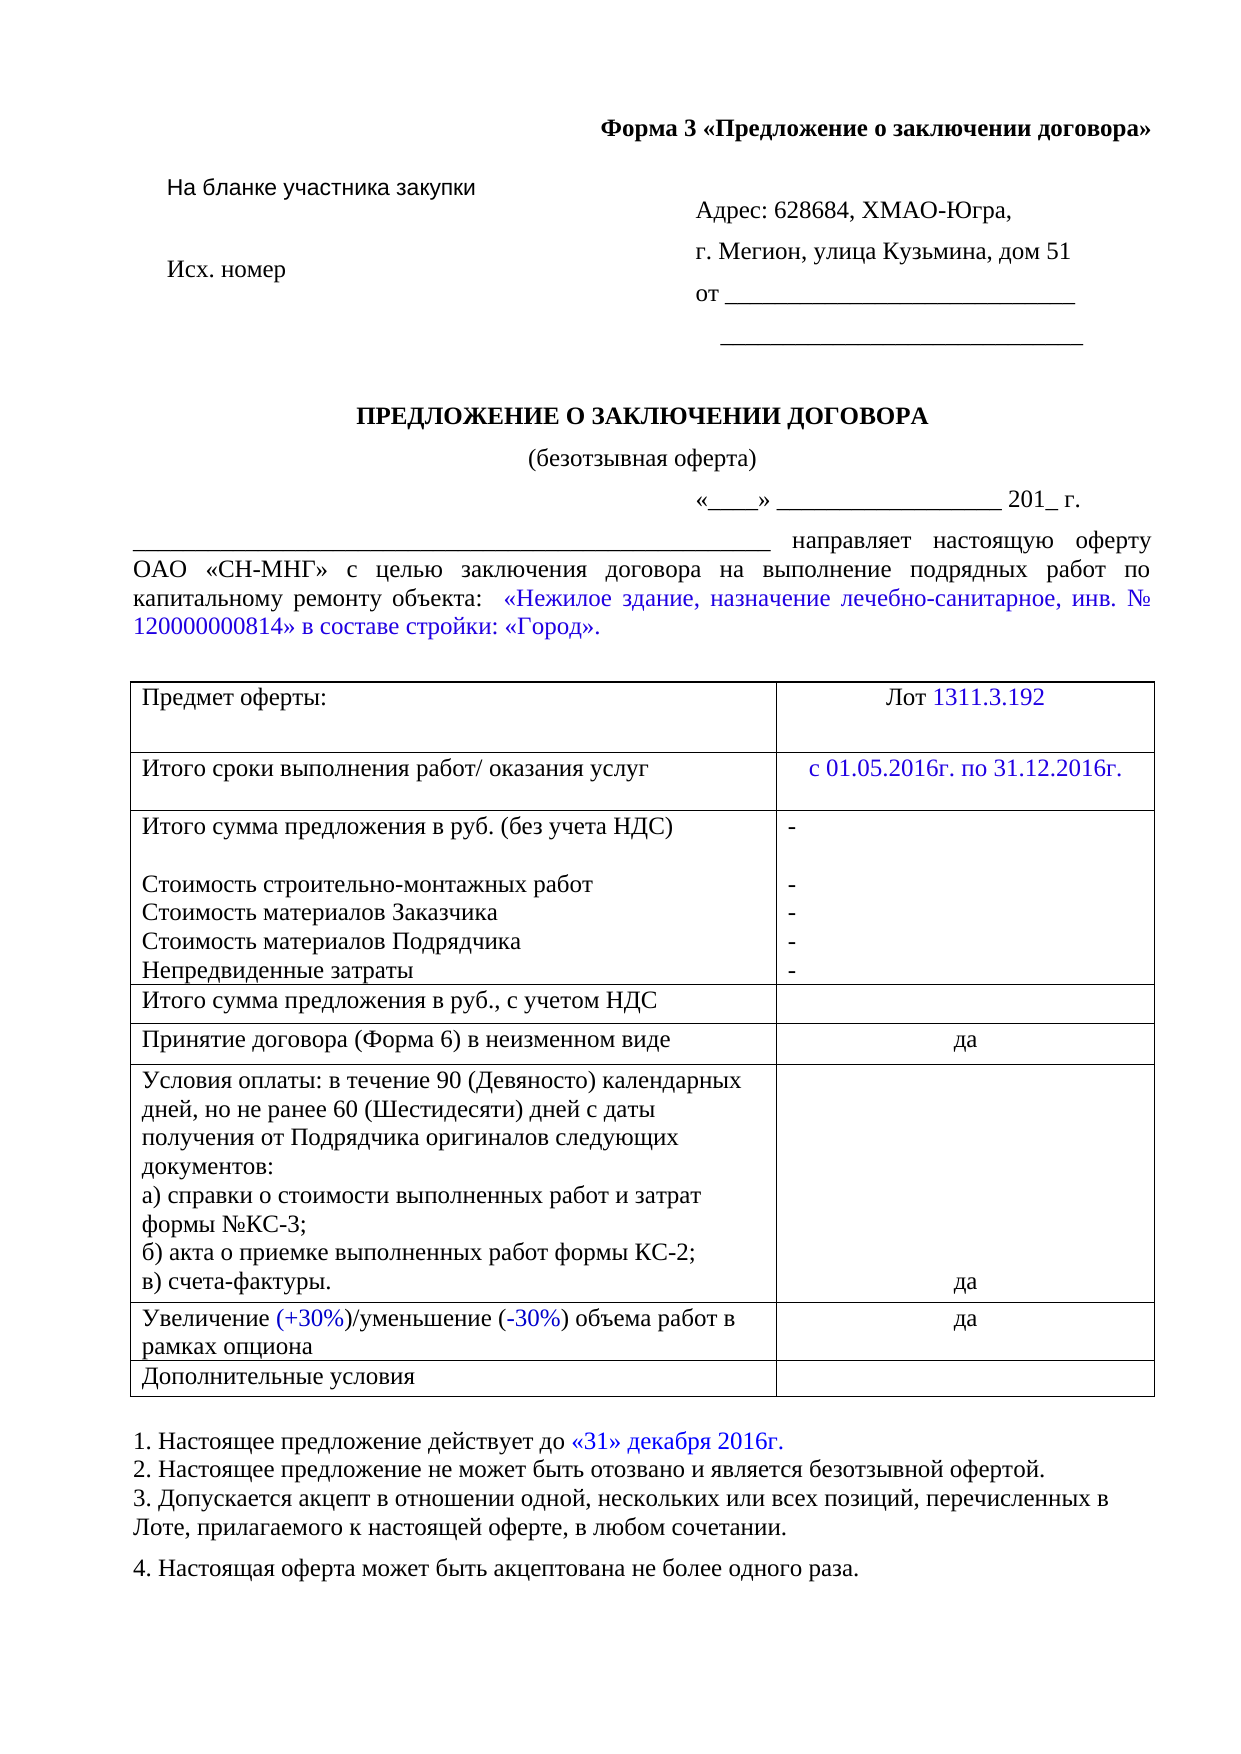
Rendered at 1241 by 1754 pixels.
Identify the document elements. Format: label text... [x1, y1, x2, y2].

text 3. Допускается акцепт в отношении одной, нескольких или всех позиций, перечисленных в Лоте, прилагаемого к настоящей оферте, в любом сочетании. [133, 1483, 1152, 1541]
text _____________________________ [695, 319, 1152, 348]
text ___________________________________________________ направляет настоящую оферту ОАО «СН-МНГ» с целью заключения договора на выполнение подрядных работ по капитальному ремонту объекта: «Нежилое здание, назначение лечебно-санитарное, инв. № 120000000814» в составе стройки: «Город». [133, 525, 1152, 640]
table_cell Принятие договора (Форма 6) в неизменном виде [131, 1024, 776, 1064]
table_cell с 01.05.2016г. по 31.12.2016г. [777, 753, 1154, 810]
table_cell - - - - - [777, 811, 1154, 984]
table_cell да [777, 1303, 1154, 1360]
text Адрес: 628684, ХМАО-Югра, [695, 195, 1152, 224]
table_cell [777, 1361, 1154, 1396]
table_cell Итого сроки выполнения работ/ оказания услуг [131, 753, 776, 810]
text (безотзывная оферта) [133, 443, 1152, 471]
table_cell Итого сумма предложения в руб., с учетом НДС [131, 985, 776, 1023]
table_cell да [777, 1065, 1154, 1302]
text от ____________________________ [695, 278, 1152, 306]
table_cell [777, 985, 1154, 1023]
table_header Предмет оферты: [131, 683, 776, 752]
text Форма 3 «Предложение о заключении договора» [133, 113, 1152, 141]
table_cell Итого сумма предложения в руб. (без учета НДС) Стоимость строительно-монтажных работ Стоимость материалов Заказчика Стоимость материалов Подрядчика Непредвиденные затраты [131, 811, 776, 984]
text г. Мегион, улица Кузьмина, дом 51 [695, 236, 1152, 265]
text 2. Настоящее предложение не может быть отозвано и является безотзывной офертой. [133, 1454, 1152, 1483]
table_cell Условия оплаты: в течение 90 (Девяносто) календарных дней, но не ранее 60 (Шестидесяти) дней с даты получения от Подрядчика оригиналов следующих документов: а) справки о стоимости выполненных работ и затрат формы №КС-3; б) акта о приемке выполненных работ формы КС-2; в) счета-фактуры. [131, 1065, 776, 1302]
text 1. Настоящее предложение действует до «31» декабря 2016г. [133, 1426, 1152, 1454]
table_cell Увеличение (+30%)/уменьшение (-30%) объема работ в рамках опциона [131, 1303, 776, 1360]
table_header Лот 1311.3.192 [777, 683, 1154, 752]
text «____» __________________ 201_ г. [695, 484, 1152, 513]
table_cell Дополнительные условия [131, 1361, 776, 1396]
table_cell да [777, 1024, 1154, 1064]
text 4. Настоящая оферта может быть акцептована не более одного раза. [133, 1553, 1152, 1582]
text ПРЕДЛОЖЕНИЕ О ЗАКЛЮЧЕНИИ ДОГОВОРА [133, 401, 1152, 430]
